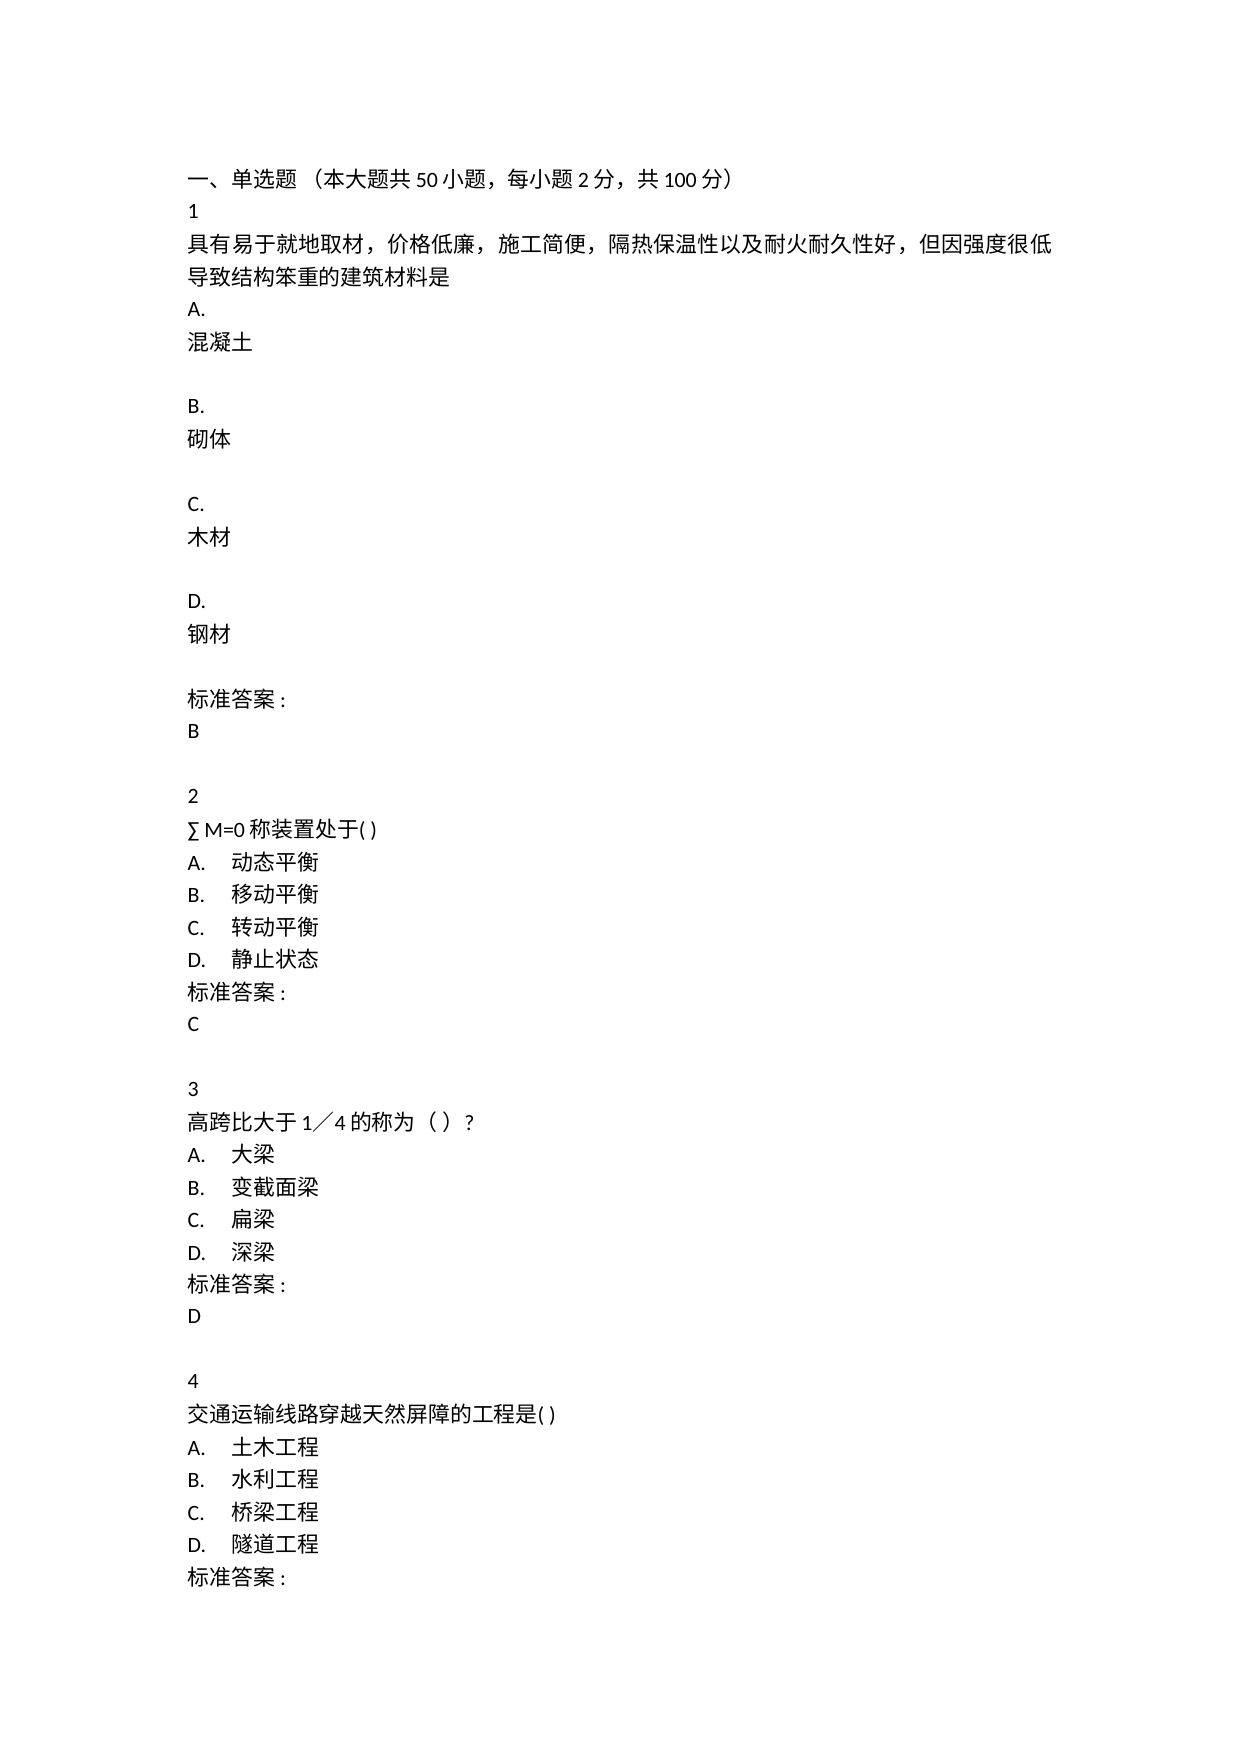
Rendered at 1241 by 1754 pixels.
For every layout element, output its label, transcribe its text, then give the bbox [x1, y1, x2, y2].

text A. 大梁 [187, 1137, 1053, 1169]
text 标准答案 : [187, 974, 1053, 1007]
text B [187, 714, 1053, 747]
text C. 桥梁工程 [187, 1494, 1053, 1527]
text 钢材 [187, 617, 1053, 649]
text A. 动态平衡 [187, 844, 1053, 877]
text 交通运输线路穿越天然屏障的工程是( ) [187, 1397, 1053, 1429]
text 4 [187, 1364, 1053, 1397]
text A. 土木工程 [187, 1429, 1053, 1462]
text 2 [187, 779, 1053, 812]
text 混凝土 [187, 324, 1053, 357]
text 标准答案 : [187, 1559, 1053, 1592]
text D. 静止状态 [187, 942, 1053, 974]
text B. 水利工程 [187, 1462, 1053, 1494]
text 3 [187, 1072, 1053, 1104]
text B. 移动平衡 [187, 877, 1053, 909]
text 砌体 [187, 422, 1053, 454]
text B. 变截面梁 [187, 1169, 1053, 1202]
text D [187, 1299, 1053, 1332]
text B. [187, 389, 1053, 422]
text C. 转动平衡 [187, 909, 1053, 942]
text A. [187, 292, 1053, 324]
text D. 深梁 [187, 1234, 1053, 1267]
text 一、单选题 （本大题共50小题，每小题2分，共100分） [187, 162, 1053, 194]
text 具有易于就地取材，价格低廉，施工简便，隔热保温性以及耐火耐久性好，但因强度很低导致结构笨重的建筑材料是 [187, 227, 1053, 292]
text 木材 [187, 519, 1053, 552]
text 1 [187, 194, 1053, 227]
text D. 隧道工程 [187, 1527, 1053, 1559]
text 标准答案 : [187, 682, 1053, 714]
text ∑ M=0称装置处于( ) [187, 812, 1053, 844]
text 高跨比大于1／4的称为（ ）? [187, 1104, 1053, 1137]
text 标准答案 : [187, 1267, 1053, 1299]
text C. 扁梁 [187, 1202, 1053, 1234]
text C. [187, 487, 1053, 519]
text D. [187, 584, 1053, 617]
text C [187, 1007, 1053, 1039]
